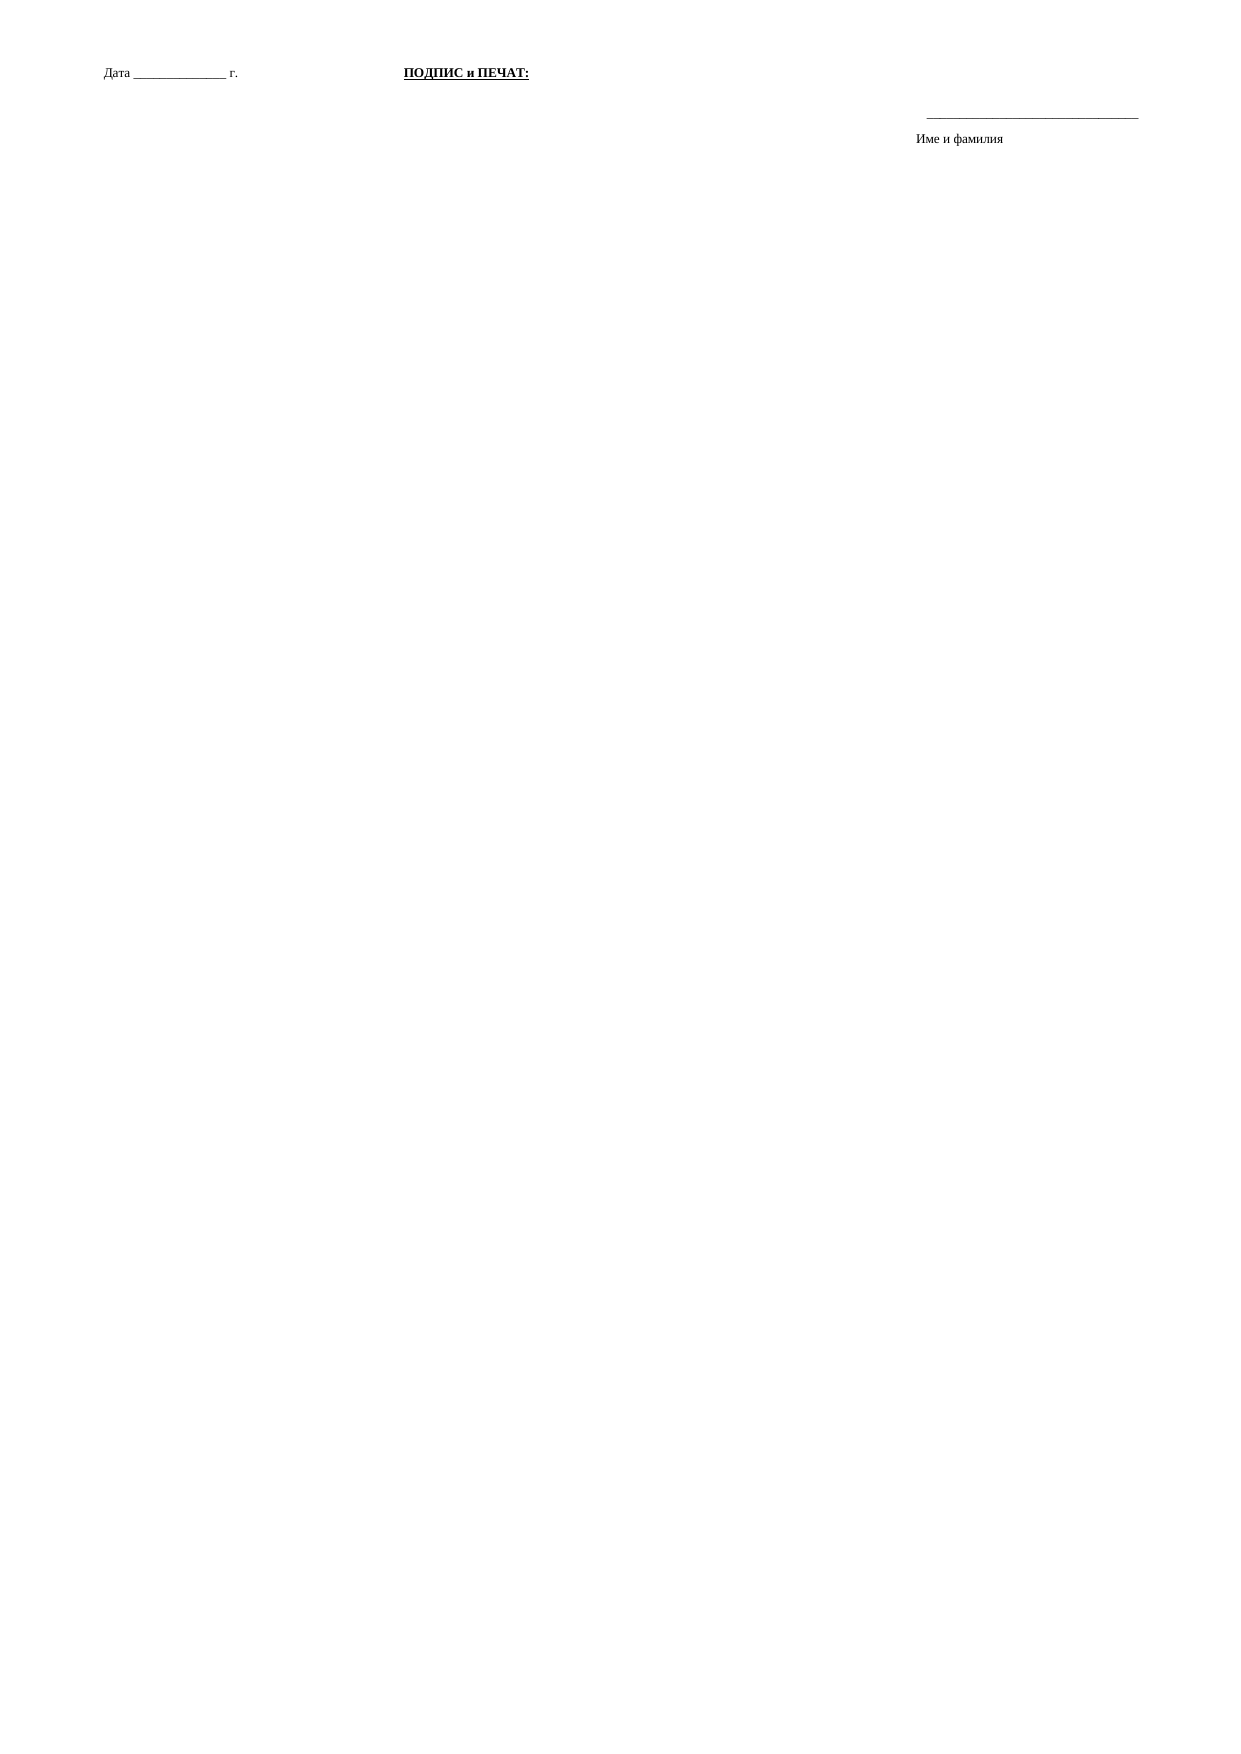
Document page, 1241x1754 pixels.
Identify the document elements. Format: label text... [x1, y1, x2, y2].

text Име и фамилия [693, 131, 1152, 158]
text Дата ______________ г. ПОДПИС и ПЕЧАТ: [103, 66, 1152, 92]
text ________________________________ [103, 105, 1152, 131]
